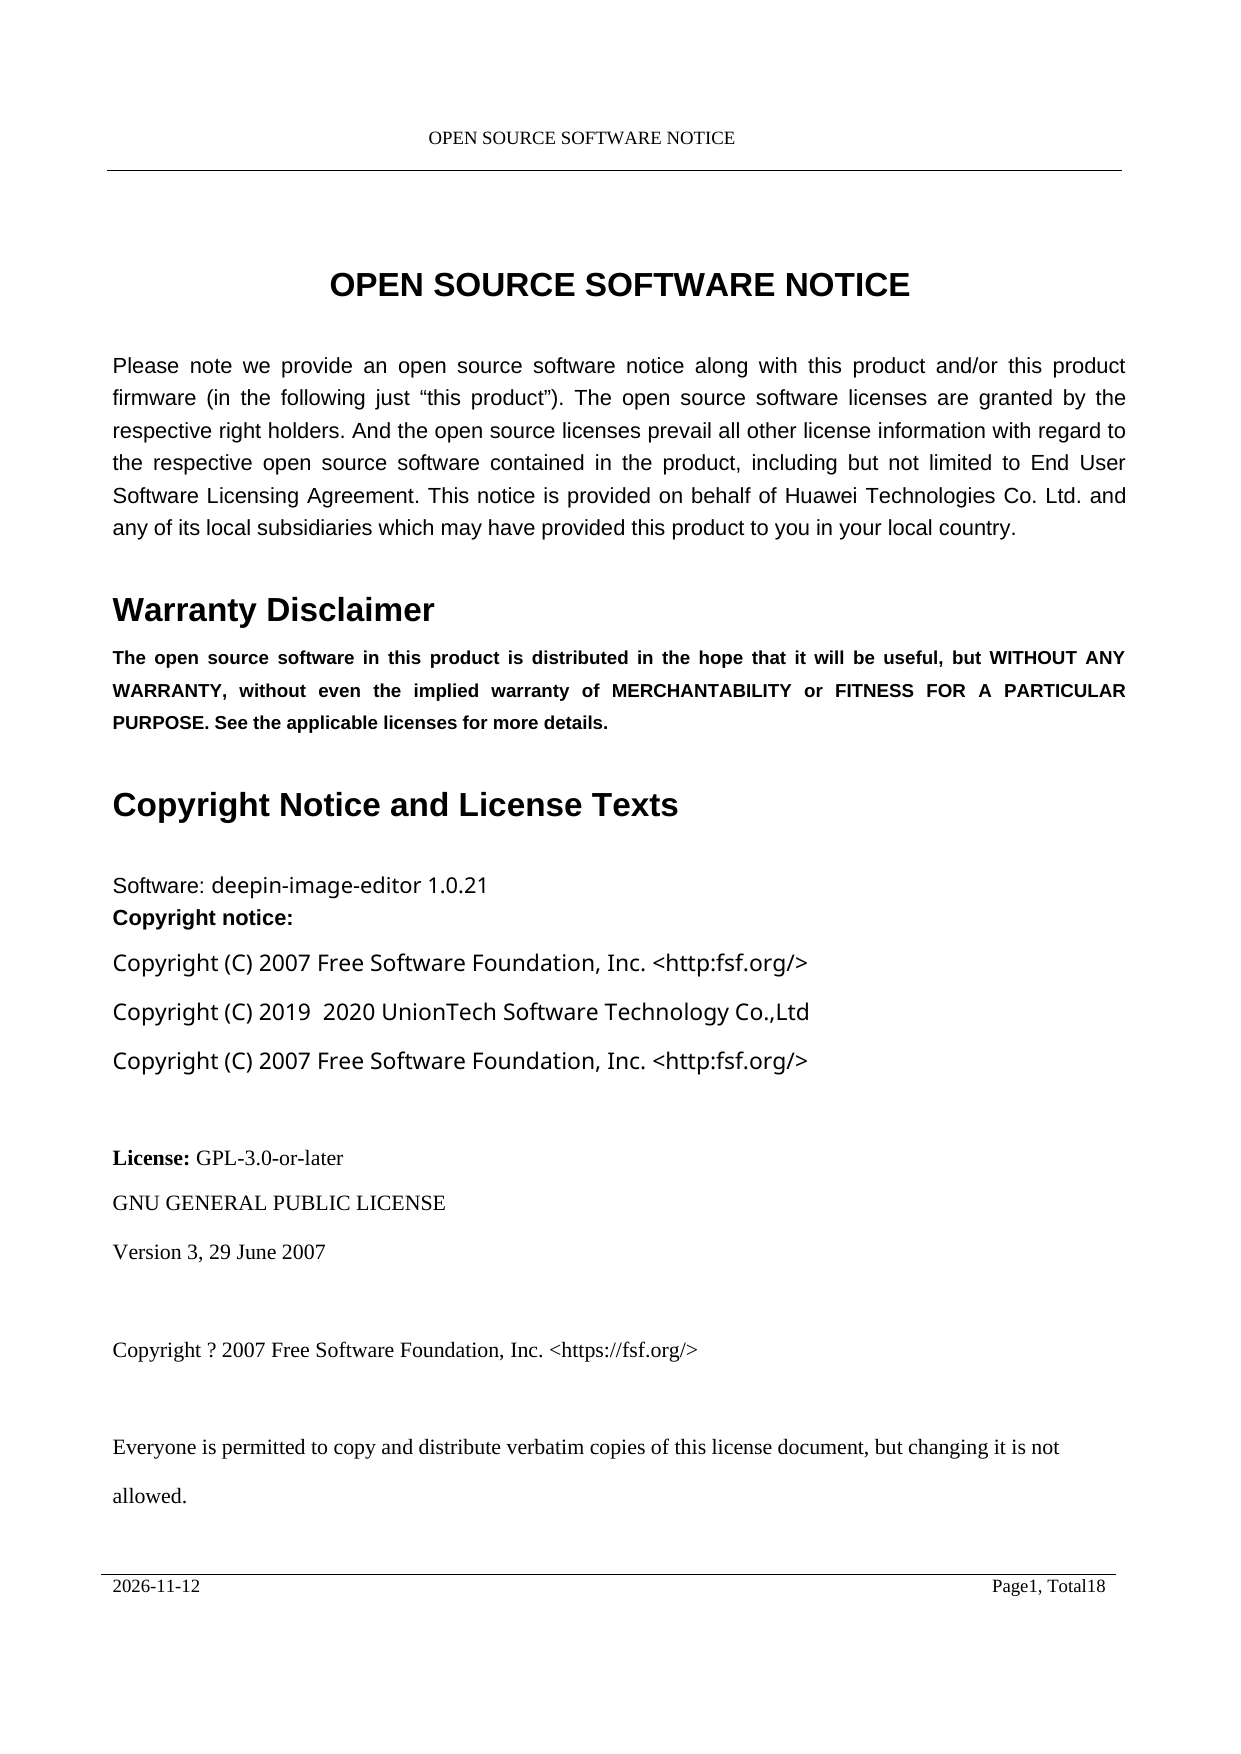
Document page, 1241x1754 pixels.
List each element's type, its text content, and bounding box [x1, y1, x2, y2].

text The open source software in this product is distributed in the hope that it will be useful, but WITHOUT ANY WARRANTY, without even the implied warranty of MERCHANTABILITY or FITNESS FOR A PARTICULAR PURPOSE. See the applicable licenses for more details. [112, 641, 1128, 739]
text Copyright Notice and License Texts [112, 771, 1128, 836]
text Software: deepin-image-editor 1.0.21 [112, 869, 1128, 901]
text Warranty Disclaimer [112, 576, 1128, 641]
text Please note we provide an open source software notice along with this product and/or this product firmware (in the following just “this product”). The open source software licenses are granted by the respective right holders. And the open source licenses prevail all other license information with regard to the respective open source software contained in the product, including but not limited to End User Software Licensing Agreement. This notice is provided on behalf of Huawei Technologies Co. Ltd. and any of its local subsidiaries which may have provided this product to you in your local country. [112, 349, 1128, 544]
text License: GPL-3.0-or-later [112, 1142, 1128, 1174]
text Copyright notice: [112, 901, 1128, 934]
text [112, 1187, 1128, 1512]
text Copyright (C) 2007 Free Software Foundation, Inc. <http:fsf.org/> Copyright (C) 2019 2020 UnionTech Software Technology Co.,Ltd Copyright (C) 2007 Free Software Foundation, Inc. <http:fsf.org/> [112, 947, 1128, 1125]
text OPEN SOURCE SOFTWARE NOTICE [112, 251, 1128, 316]
